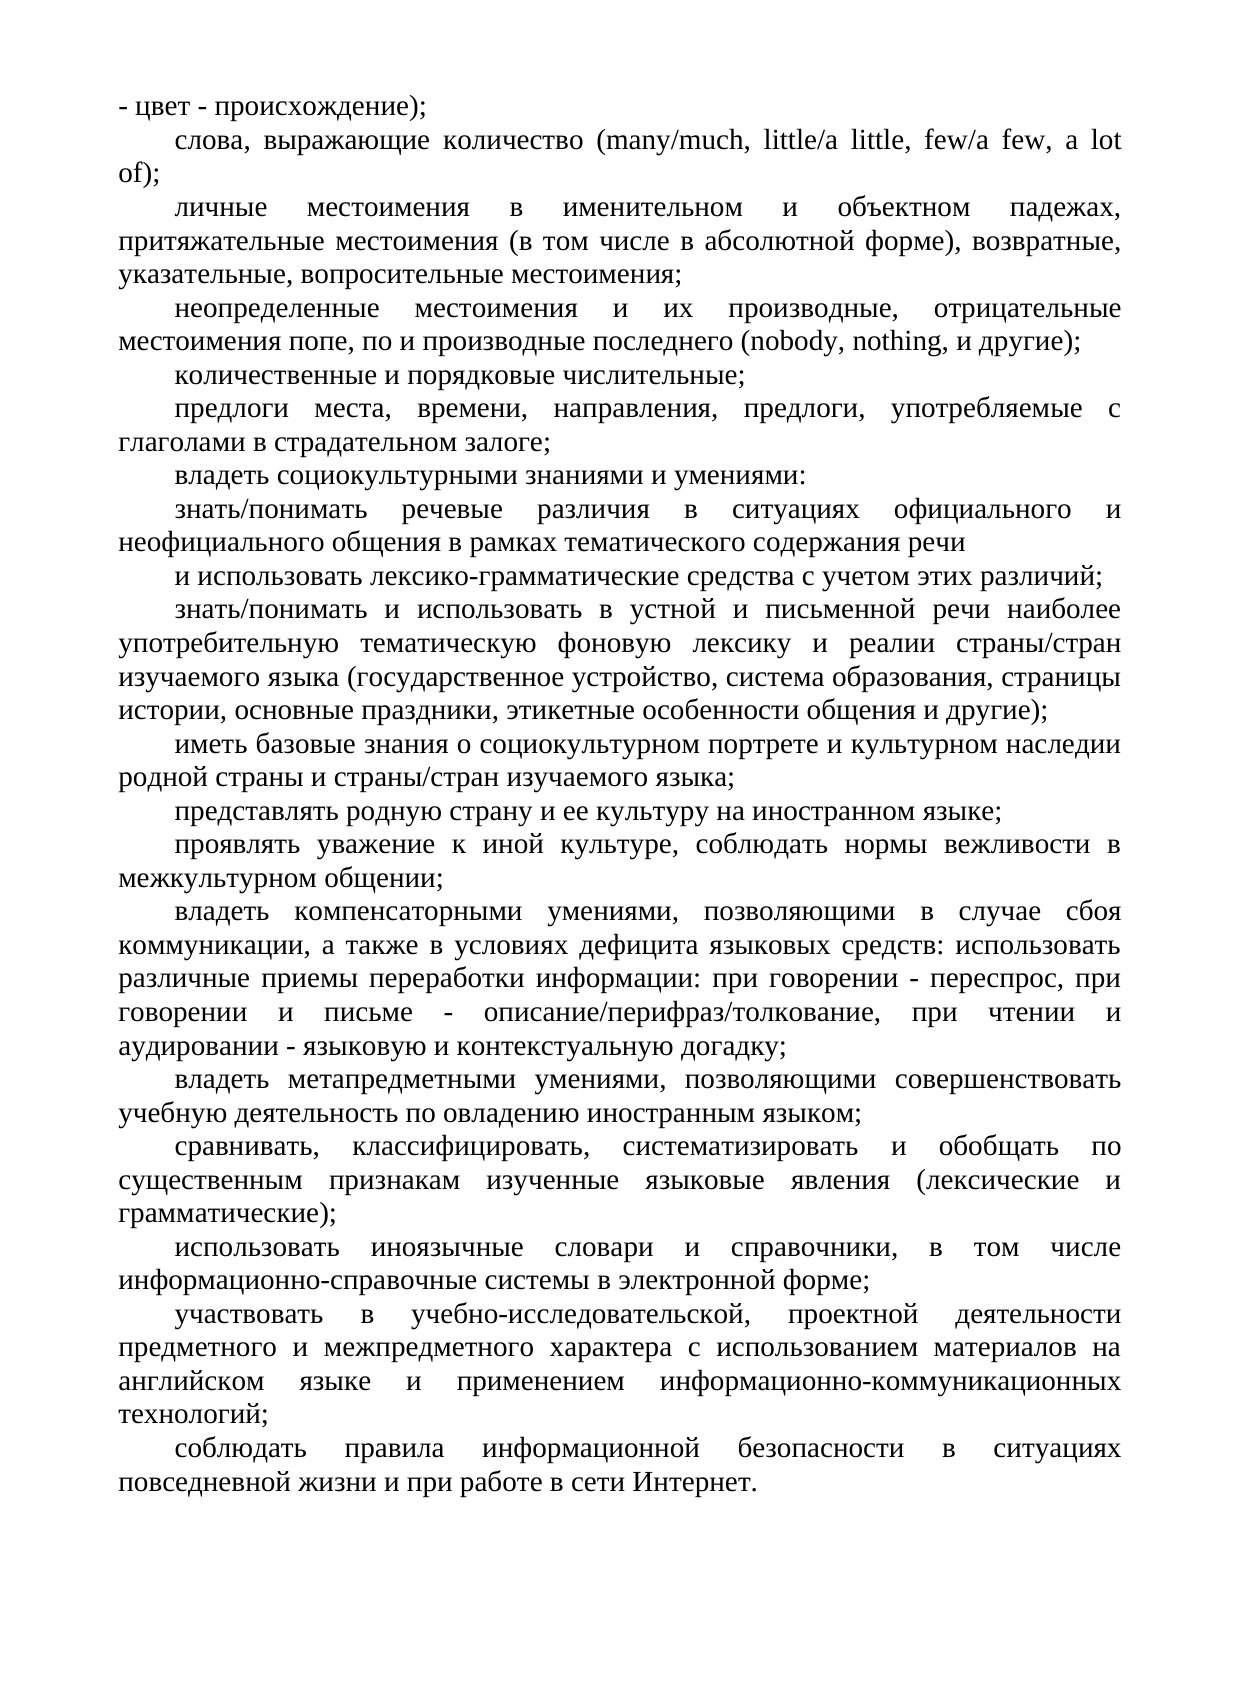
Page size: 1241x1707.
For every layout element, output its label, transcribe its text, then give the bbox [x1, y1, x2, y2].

text владеть социокультурными знаниями и умениями: [118, 457, 1122, 491]
text и использовать лексико-грамматические средства с учетом этих различий; [118, 558, 1122, 592]
text знать/понимать и использовать в устной и письменной речи наиболее употребительную тематическую фоновую лексику и реалии страны/стран изучаемого языка (государственное устройство, система образования, страницы истории, основные праздники, этикетные особенности общения и другие); [118, 592, 1122, 726]
text неопределенные местоимения и их производные, отрицательные местоимения попе, по и производные последнего (nobody, nothing, и другие); [118, 290, 1122, 357]
text проявлять уважение к иной культуре, соблюдать нормы вежливости в межкультурном общении; [118, 826, 1122, 893]
text владеть метапредметными умениями, позволяющими совершенствовать учебную деятельность по овладению иностранным языком; [118, 1061, 1122, 1128]
text соблюдать правила информационной безопасности в ситуациях повседневной жизни и при работе в сети Интернет. [118, 1430, 1122, 1497]
text представлять родную страну и ее культуру на иностранном языке; [118, 793, 1122, 826]
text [118, 88, 1122, 122]
text сравнивать, классифицировать, систематизировать и обобщать по существенным признакам изученные языковые явления (лексические и грамматические); [118, 1128, 1122, 1229]
text использовать иноязычные словари и справочники, в том числе информационно-справочные системы в электронной форме; [118, 1229, 1122, 1296]
text владеть компенсаторными умениями, позволяющими в случае сбоя коммуникации, а также в условиях дефицита языковых средств: использовать различные приемы переработки информации: при говорении - переспрос, при говорении и письме - описание/перифраз/толкование, при чтении и аудировании - языковую и контекстуальную догадку; [118, 893, 1122, 1061]
text участвовать в учебно-исследовательской, проектной деятельности предметного и межпредметного характера с использованием материалов на английском языке и применением информационно-коммуникационных технологий; [118, 1296, 1122, 1430]
text иметь базовые знания о социокультурном портрете и культурном наследии родной страны и страны/стран изучаемого языка; [118, 726, 1122, 793]
text слова, выражающие количество (many/much, little/a little, few/a few, a lot of); [118, 122, 1122, 189]
text предлоги места, времени, направления, предлоги, употребляемые с глаголами в страдательном залоге; [118, 390, 1122, 457]
text знать/понимать речевые различия в ситуациях официального и неофициального общения в рамках тематического содержания речи [118, 491, 1122, 558]
text личные местоимения в именительном и объектном падежах, притяжательные местоимения (в том числе в абсолютной форме), возвратные, указательные, вопросительные местоимения; [118, 189, 1122, 290]
text количественные и порядковые числительные; [118, 357, 1122, 390]
